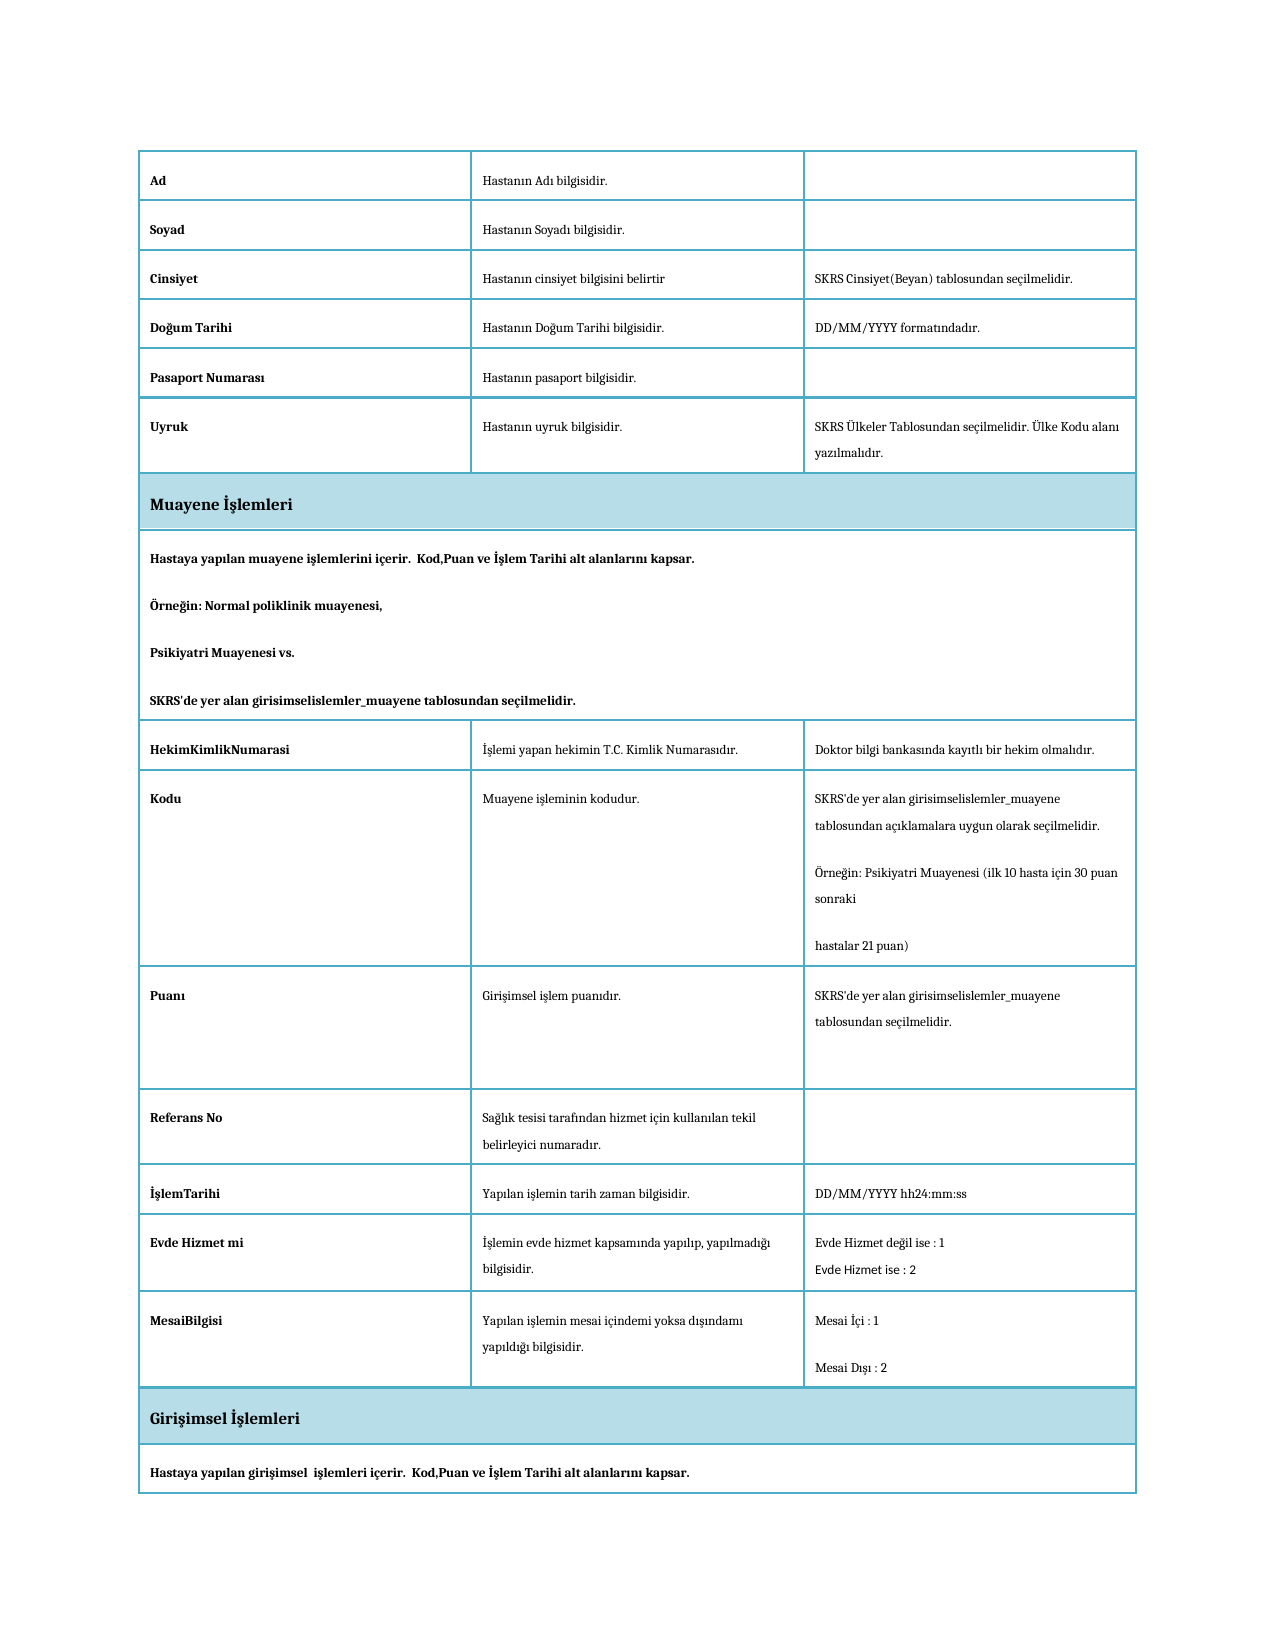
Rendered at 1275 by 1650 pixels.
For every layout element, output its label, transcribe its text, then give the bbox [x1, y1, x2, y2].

table_cell İşlemin evde hizmet kapsamında yapılıp, yapılmadığı bilgisidir. [472, 1215, 803, 1290]
table_cell Referans No [140, 1090, 470, 1163]
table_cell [140, 1445, 1135, 1492]
table_cell Hastanın Adı bilgisidir. [472, 152, 803, 199]
table_cell Sağlık tesisi tarafından hizmet için kullanılan tekil belirleyici numaradır. [472, 1090, 803, 1163]
table_cell Kodu [140, 771, 470, 965]
table_cell Yapılan işlemin tarih zaman bilgisidir. [472, 1165, 803, 1213]
table_cell Cinsiyet [140, 251, 470, 298]
table_cell Uyruk [140, 399, 470, 472]
table_cell SKRS'de yer alan girisimselislemler_muayene tablosundan açıklamalara uygun olarak seçilmelidir. Örneğin: Psikiyatri Muayenesi (ilk 10 hasta için 30 puan sonraki hastalar 21 puan) [805, 771, 1135, 965]
table_cell Hastanın Doğum Tarihi bilgisidir. [472, 300, 803, 347]
table_cell Hastanın uyruk bilgisidir. [472, 399, 803, 472]
table_cell Ad [140, 152, 470, 199]
table_cell Hastanın cinsiyet bilgisini belirtir [472, 251, 803, 298]
table_cell [805, 152, 1135, 199]
table_cell Muayene işleminin kodudur. [472, 771, 803, 965]
table_cell İşlemTarihi [140, 1165, 470, 1213]
table_cell Soyad [140, 201, 470, 248]
table_cell İşlemi yapan hekimin T.C. Kimlik Numarasıdır. [472, 721, 803, 768]
table_cell Girişimsel İşlemleri [140, 1389, 1135, 1443]
table_cell SKRS Ülkeler Tablosundan seçilmelidir. Ülke Kodu alanı yazılmalıdır. [805, 399, 1135, 472]
table_cell HekimKimlikNumarasi [140, 721, 470, 768]
table_cell DD/MM/YYYY hh24:mm:ss [805, 1165, 1135, 1213]
table_cell [805, 349, 1135, 396]
table_cell Mesai İçi : 1 Mesai Dışı : 2 [805, 1292, 1135, 1386]
table_cell SKRS'de yer alan girisimselislemler_muayene tablosundan seçilmelidir. [805, 967, 1135, 1088]
table_cell [805, 201, 1135, 248]
table_cell Pasaport Numarası [140, 349, 470, 396]
table_cell Hastanın pasaport bilgisidir. [472, 349, 803, 396]
table_cell Puanı [140, 967, 470, 1088]
table_cell Yapılan işlemin mesai içindemi yoksa dışındamı yapıldığı bilgisidir. [472, 1292, 803, 1386]
table_cell Girişimsel işlem puanıdır. [472, 967, 803, 1088]
table_cell Doktor bilgi bankasında kayıtlı bir hekim olmalıdır. [805, 721, 1135, 768]
table_cell MesaiBilgisi [140, 1292, 470, 1386]
table_cell Evde Hizmet değil ise : 1 Evde Hizmet ise : 2 [805, 1215, 1135, 1290]
table_cell DD/MM/YYYY formatındadır. [805, 300, 1135, 347]
table_cell Hastanın Soyadı bilgisidir. [472, 201, 803, 248]
table_cell [805, 1090, 1135, 1163]
table_cell Evde Hizmet mi [140, 1215, 470, 1290]
table_cell Hastaya yapılan muayene işlemlerini içerir. Kod,Puan ve İşlem Tarihi alt alanlarını kapsar. Örneğin: Normal poliklinik muayenesi, Psikiyatri Muayenesi vs. SKRS'de yer alan girisimselislemler_muayene tablosundan seçilmelidir. [140, 531, 1135, 719]
table_cell Doğum Tarihi [140, 300, 470, 347]
table_cell Muayene İşlemleri [140, 474, 1135, 528]
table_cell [805, 251, 1135, 298]
